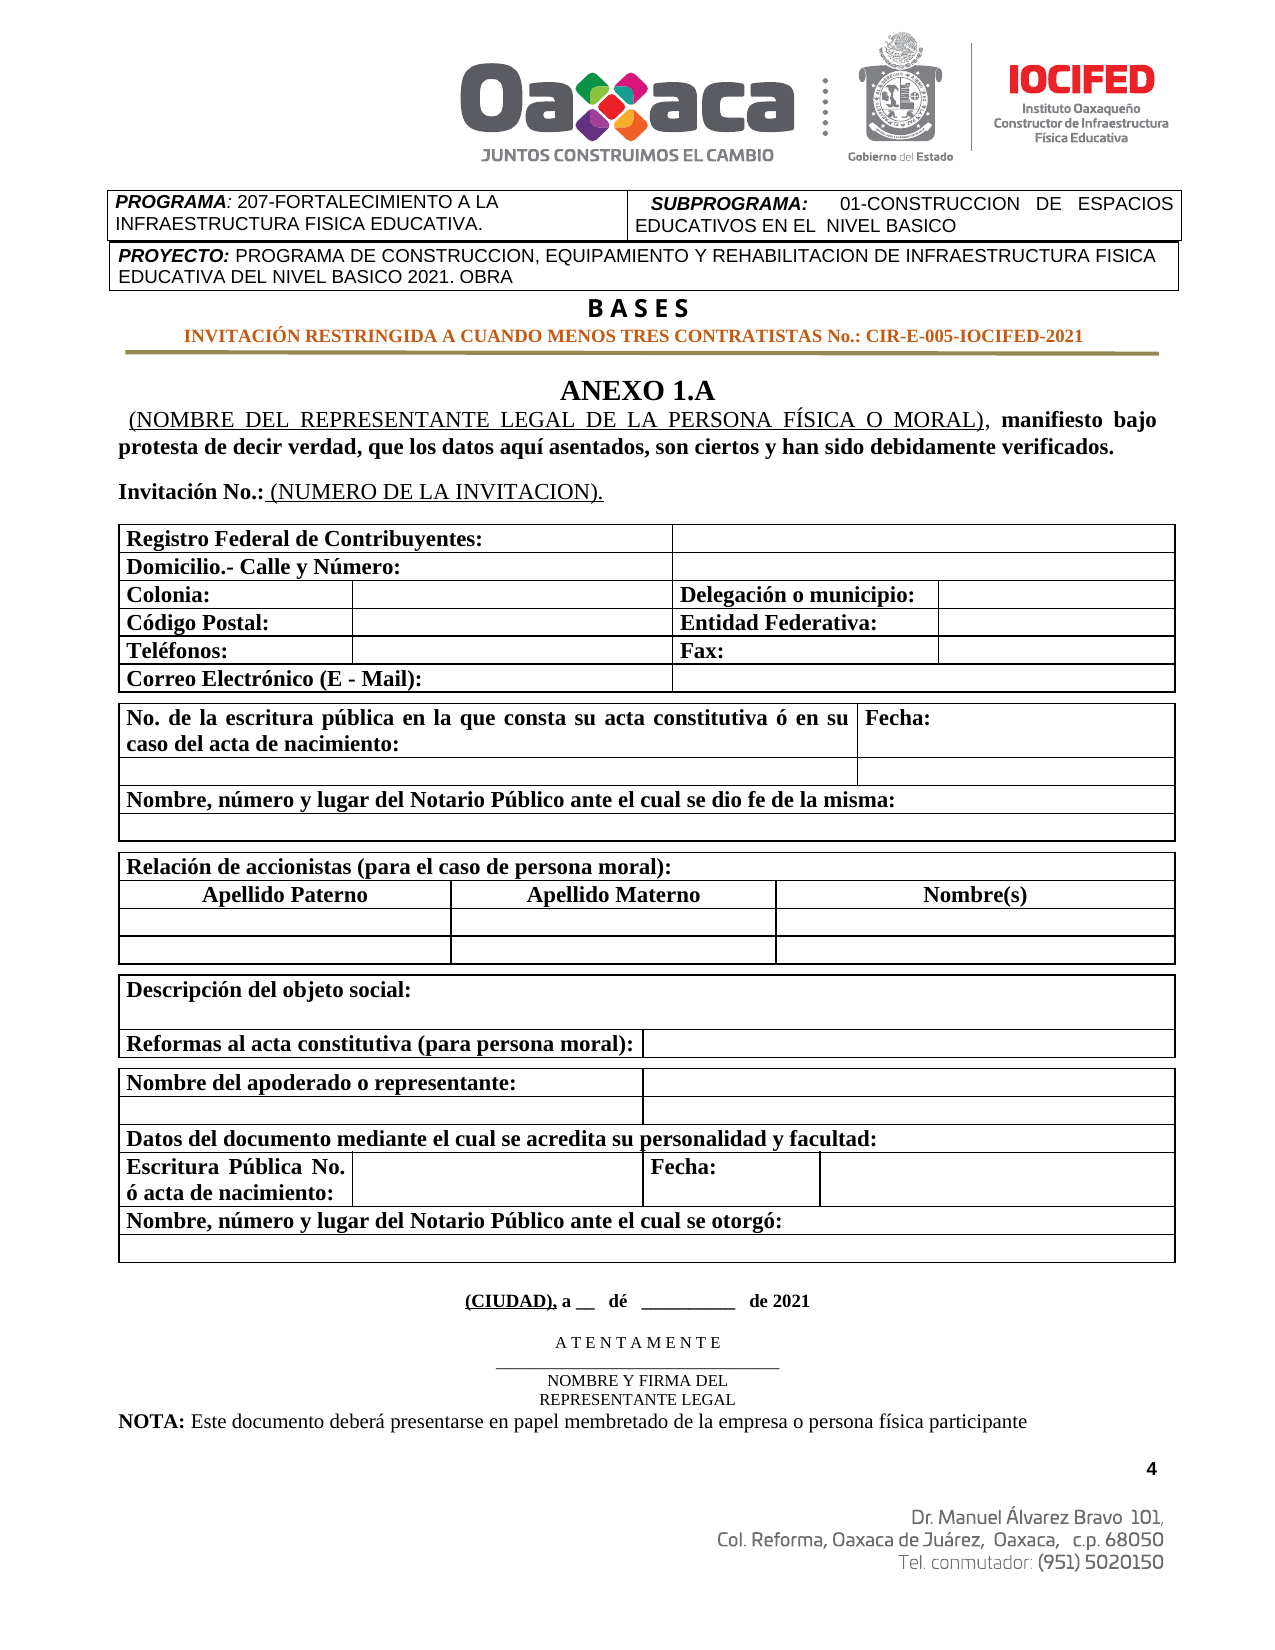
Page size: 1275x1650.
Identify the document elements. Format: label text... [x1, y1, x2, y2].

table_header [644, 1069, 1174, 1096]
table_header No. de la escritura pública en la que consta su acta constitutiva ó en su caso del acta de nacimiento: [120, 704, 857, 757]
table_cell [353, 609, 672, 635]
table_header Descripción del objeto social: [120, 976, 1174, 1029]
text NOTA: Este documento deberá presentarse en papel membretado de la empresa o persona física participante [118, 1409, 1157, 1433]
table_cell [120, 758, 857, 784]
table_cell Fecha: [644, 1153, 819, 1206]
table_header Registro Federal de Contribuyentes: [120, 525, 672, 552]
table_cell [939, 609, 1174, 635]
text (CIUDAD), a __ dé __________ de 2021 [118, 1289, 1157, 1311]
table_cell [452, 909, 775, 935]
table_cell [777, 937, 1174, 963]
table_cell [821, 1153, 1174, 1206]
text Invitación No.: (NUMERO DE ). [118, 478, 1157, 504]
table_cell [353, 637, 672, 663]
table_cell Nombre, número y lugar del Notario Público ante el cual se dio fe de la misma: [120, 786, 1174, 812]
table_header Nombre del apoderado o representante: [120, 1069, 642, 1096]
text NOMBRE Y FIRMA DEL [118, 1371, 1157, 1390]
table_cell Apellido Materno [452, 881, 775, 907]
table_cell Datos del documento mediante el cual se acredita su personalidad y facultad: [120, 1125, 1174, 1151]
table_cell [644, 1030, 1174, 1057]
table_cell [673, 553, 1174, 579]
table_cell [858, 758, 1174, 784]
table_cell [120, 937, 450, 963]
table_cell Correo Electrónico (E - Mail): [120, 665, 672, 691]
subtitle ANEXO 1.A [118, 373, 1157, 406]
text REPRESENTANTE LEGAL [118, 1390, 1157, 1409]
table_cell Código Postal: [120, 609, 352, 635]
table_cell [120, 1097, 642, 1123]
table_cell Apellido Paterno [120, 881, 450, 907]
table_cell [353, 581, 672, 607]
table_cell [120, 909, 450, 935]
table_header Fecha: [858, 704, 1174, 757]
text __________________________________ [118, 1352, 1157, 1371]
table_cell [353, 1153, 642, 1206]
table_cell Teléfonos: [120, 637, 352, 663]
table_cell [644, 1097, 1174, 1123]
table_cell [120, 814, 1174, 840]
table_cell Fax: [673, 637, 938, 663]
table_cell [939, 637, 1174, 663]
table_cell [673, 665, 1174, 691]
table_cell Entidad Federativa: [673, 609, 938, 635]
table_cell [120, 1235, 1174, 1262]
table_cell Nombre, número y lugar del Notario Público ante el cual se otorgó: [120, 1207, 1174, 1234]
table_cell Colonia: [120, 581, 352, 607]
text A T E N T A M E N T E [118, 1333, 1157, 1352]
table_cell [939, 581, 1174, 607]
table_cell Domicilio.- Calle y Número: [120, 553, 672, 579]
table_cell Nombre(s) [777, 881, 1174, 907]
text (NOMBRE DEL REPRESENTANTE LEGAL DE O MORAL), manifiesto bajo protesta de decir verdad, que los datos aquí asentados, son ciertos y han sido debidamente verificados. [118, 406, 1157, 459]
table_header Relación de accionistas (para el caso de persona moral): [120, 853, 1174, 879]
table_cell [452, 937, 775, 963]
table_cell Escritura Pública No. ó acta de nacimiento: [120, 1153, 352, 1206]
table_cell Delegación o municipio: [673, 581, 938, 607]
table_header [673, 525, 1174, 552]
table_cell Reformas al acta constitutiva (para persona moral): [120, 1030, 642, 1057]
table_cell [777, 909, 1174, 935]
